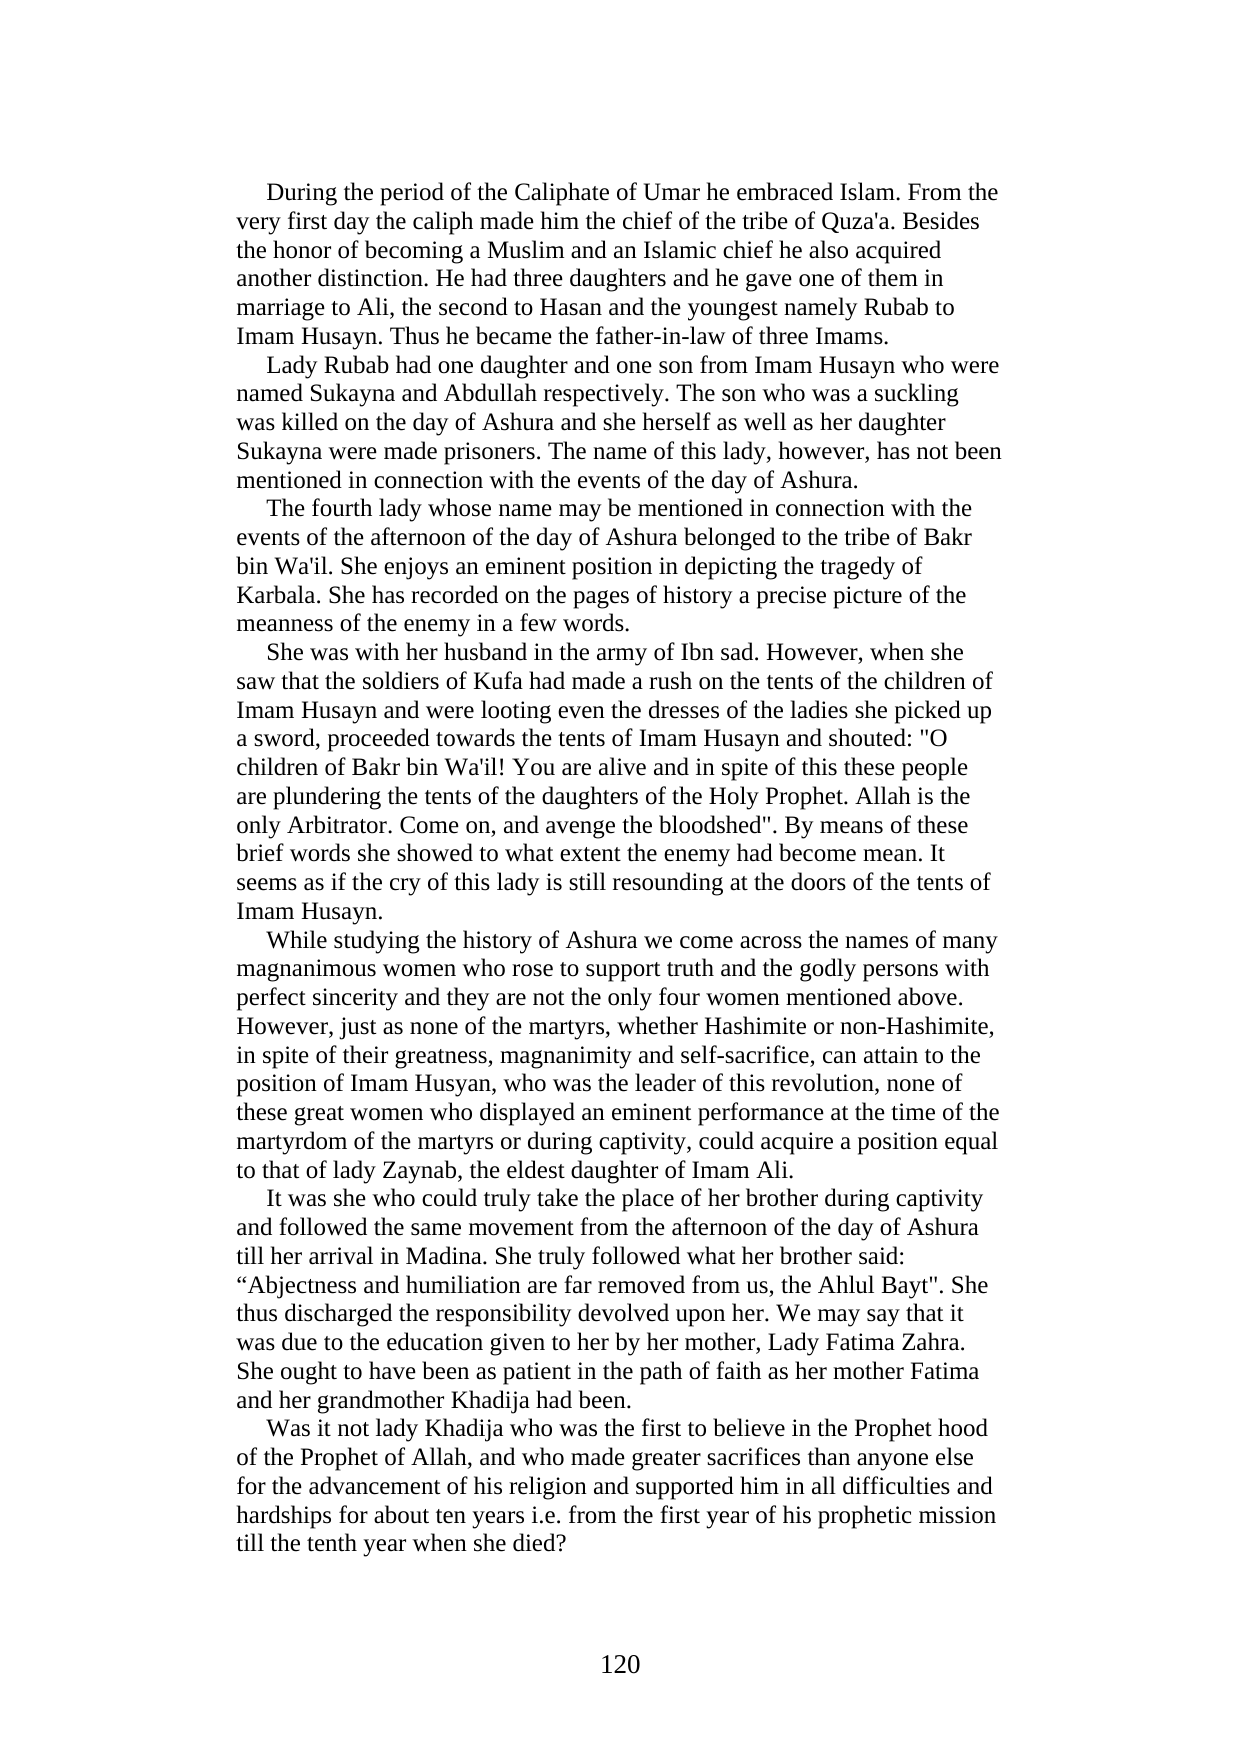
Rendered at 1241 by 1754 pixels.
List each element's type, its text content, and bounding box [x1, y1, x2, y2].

text While studying the history of Ashura we come across the names of many magnanimous women who rose to support truth and the godly persons with perfect sincerity and they are not the only four women mentioned above. However, just as none of the martyrs, whether Hashimite or non-Hashimite, in spite of their greatness, magnanimity and self-sacrifice, can attain to the position of Imam Husyan, who was the leader of this revolution, none of these great women who displayed an eminent performance at the time of the martyrdom of the martyrs or during captivity, could acquire a position equal to that of lady Zaynab, the eldest daughter of Imam Ali. [236, 925, 1004, 1183]
text She was with her husband in the army of Ibn sad. However, when she saw that the soldiers of Kufa had made a rush on the tents of the children of Imam Husayn and were looting even the dresses of the ladies she picked up a sword, proceeded towards the tents of Imam Husayn and shouted: "O children of Bakr bin Wa'il! You are alive and in spite of this these people are plundering the tents of the daughters of the Holy Prophet. Allah is the only Arbitrator. Come on, and avenge the bloodshed". By means of these brief words she showed to what extent the enemy had become mean. It seems as if the cry of this lady is still resounding at the doors of the tents of Imam Husayn. [236, 637, 1004, 925]
text Was it not lady Khadija who was the first to believe in the Prophet hood of the Prophet of Allah, and who made greater sacrifices than anyone else for the advancement of his religion and supported him in all difficulties and hardships for about ten years i.e. from the first year of his prophetic mission till the tenth year when she died? [236, 1413, 1004, 1557]
text It was she who could truly take the place of her brother during captivity and followed the same movement from the afternoon of the day of Ashura till her arrival in Madina. She truly followed what her brother said: “Abjectness and humiliation are far removed from us, the Ahlul Bayt". She thus discharged the responsibility devolved upon her. We may say that it was due to the education given to her by her mother, Lady Fatima Zahra. She ought to have been as patient in the path of faith as her mother Fatima and her grandmother Khadija had been. [236, 1183, 1004, 1413]
text Lady Rubab had one daughter and one son from Imam Husayn who were named Sukayna and Abdullah respectively. The son who was a suckling was killed on the day of Ashura and she herself as well as her daughter Sukayna were made prisoners. The name of this lady, however, has not been mentioned in connection with the events of the day of Ashura. [236, 350, 1004, 493]
text During the period of the Caliphate of Umar he embraced Islam. From the very first day the caliph made him the chief of the tribe of Quza'a. Besides [236, 177, 1004, 235]
text The fourth lady whose name may be mentioned in connection with the events of the afternoon of the day of Ashura belonged to the tribe of Bakr bin Wa'il. She enjoys an eminent position in depicting the tragedy of Karbala. She has recorded on the pages of history a precise picture of the meanness of the enemy in a few words. [236, 493, 1004, 637]
text the honor of becoming a Muslim and an Islamic chief he also acquired another distinction. He had three daughters and he gave one of them in marriage to Ali, the second to Hasan and the youngest namely Rubab to Imam Husayn. Thus he became the father-in-law of three Imams. [236, 235, 1004, 350]
